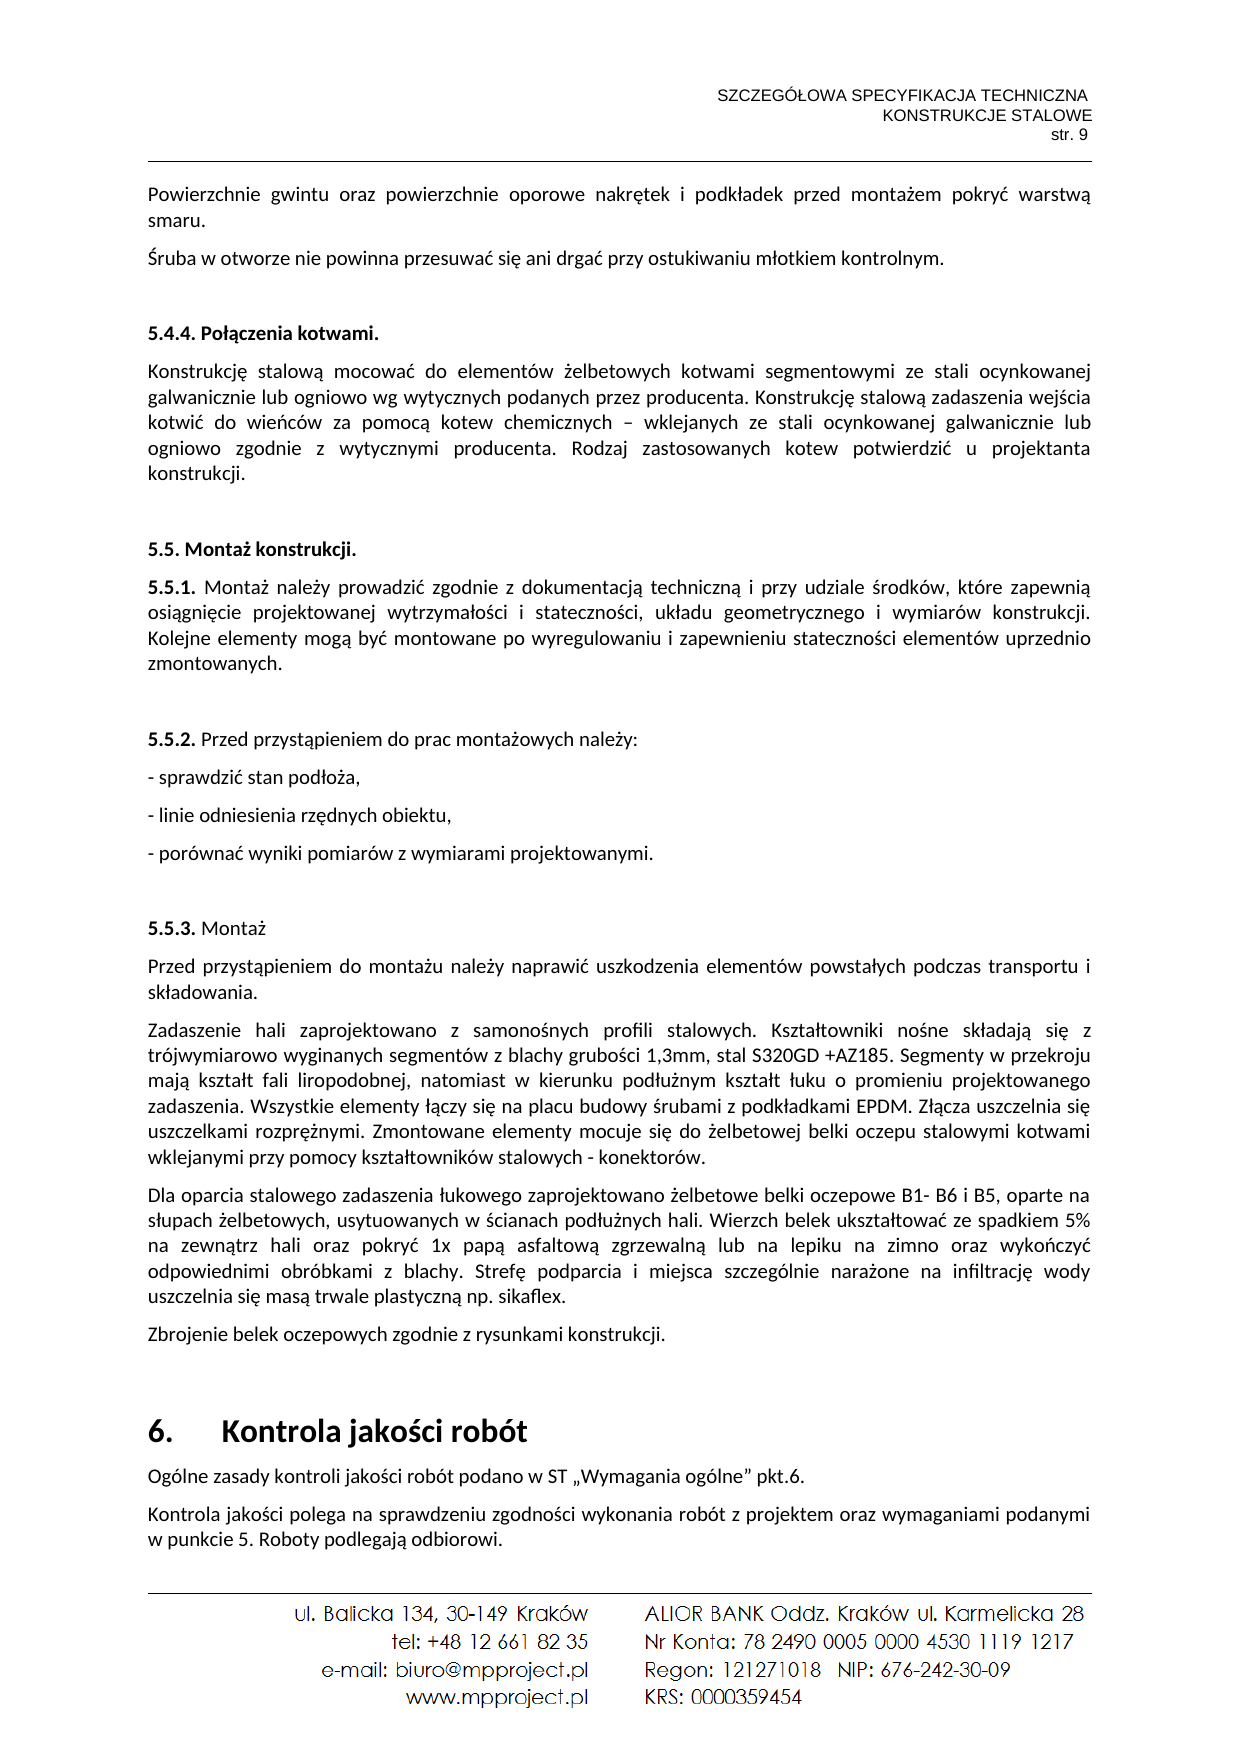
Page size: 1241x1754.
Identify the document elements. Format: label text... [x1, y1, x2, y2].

text 5.5. Montaż konstrukcji. [148, 536, 1092, 561]
text Konstrukcję stalową mocować do elementów żelbetowych kotwami segmentowymi ze stali ocynkowanej galwanicznie lub ogniowo wg wytycznych podanych przez producenta. Konstrukcję stalową zadaszenia wejścia kotwić do wieńców za pomocą kotew chemicznych – wklejanych ze stali ocynkowanej galwanicznie lub ogniowo zgodnie z wytycznymi producenta. Rodzaj zastosowanych kotew potwierdzić u projektanta konstrukcji. [148, 358, 1092, 486]
text - sprawdzić stan podłoża, [148, 764, 1092, 789]
text Dla oparcia stalowego zadaszenia łukowego zaprojektowano żelbetowe belki oczepowe B1- B6 i B5, oparte na słupach żelbetowych, usytuowanych w ścianach podłużnych hali. Wierzch belek ukształtować ze spadkiem 5% na zewnątrz hali oraz pokryć 1x papą asfaltową zgrzewalną lub na lepiku na zimno oraz wykończyć odpowiednimi obróbkami z blachy. Strefę podparcia i miejsca szczególnie narażone na infiltrację wody uszczelnia się masą trwale plastyczną np. sikaflex. [148, 1182, 1092, 1309]
text Zbrojenie belek oczepowych zgodnie z rysunkami konstrukcji. [148, 1321, 1092, 1347]
text Przed przystąpieniem do montażu należy naprawić uszkodzenia elementów powstałych podczas transportu i składowania. [148, 953, 1092, 1004]
text 5.5.3. Montaż [148, 916, 1092, 941]
text Powierzchnie gwintu oraz powierzchnie oporowe nakrętek i podkładek przed montażem pokryć warstwą smaru. [148, 181, 1092, 232]
picture [118, 1594, 1097, 1719]
text Ogólne zasady kontroli jakości robót podano w ST „Wymagania ogólne” pkt.6. [148, 1463, 1092, 1488]
text 5.4.4. Połączenia kotwami. [148, 321, 1092, 346]
text - porównać wyniki pomiarów z wymiarami projektowanymi. [148, 840, 1092, 865]
text Zadaszenie hali zaprojektowano z samonośnych profili stalowych. Kształtowniki nośne składają się z trójwymiarowo wyginanych segmentów z blachy grubości 1,3mm, stal S320GD +AZ185. Segmenty w przekroju mają kształt fali liropodobnej, natomiast w kierunku podłużnym kształt łuku o promieniu projektowanego zadaszenia. Wszystkie elementy łączy się na placu budowy śrubami z podkładkami EPDM. Złącza uszczelnia się uszczelkami rozprężnymi. Zmontowane elementy mocuje się do żelbetowej belki oczepu stalowymi kotwami wklejanymi przy pomocy kształtowników stalowych - konektorów. [148, 1017, 1092, 1169]
text - linie odniesienia rzędnych obiektu, [148, 802, 1092, 827]
text 5.5.2. Przed przystąpieniem do prac montażowych należy: [148, 726, 1092, 751]
text 5.5.1. Montaż należy prowadzić zgodnie z dokumentacją techniczną i przy udziale środków, które zapewnią osiągnięcie projektowanej wytrzymałości i stateczności, układu geometrycznego i wymiarów konstrukcji. Kolejne elementy mogą być montowane po wyregulowaniu i zapewnieniu stateczności elementów uprzednio zmontowanych. [148, 574, 1092, 676]
subtitle 6. Kontrola jakości robót [148, 1410, 1092, 1450]
text Kontrola jakości polega na sprawdzeniu zgodności wykonania robót z projektem oraz wymaganiami podanymi w punkcie 5. Roboty podlegają odbiorowi. [148, 1501, 1092, 1552]
text Śruba w otworze nie powinna przesuwać się ani drgać przy ostukiwaniu młotkiem kontrolnym. [148, 245, 1092, 270]
